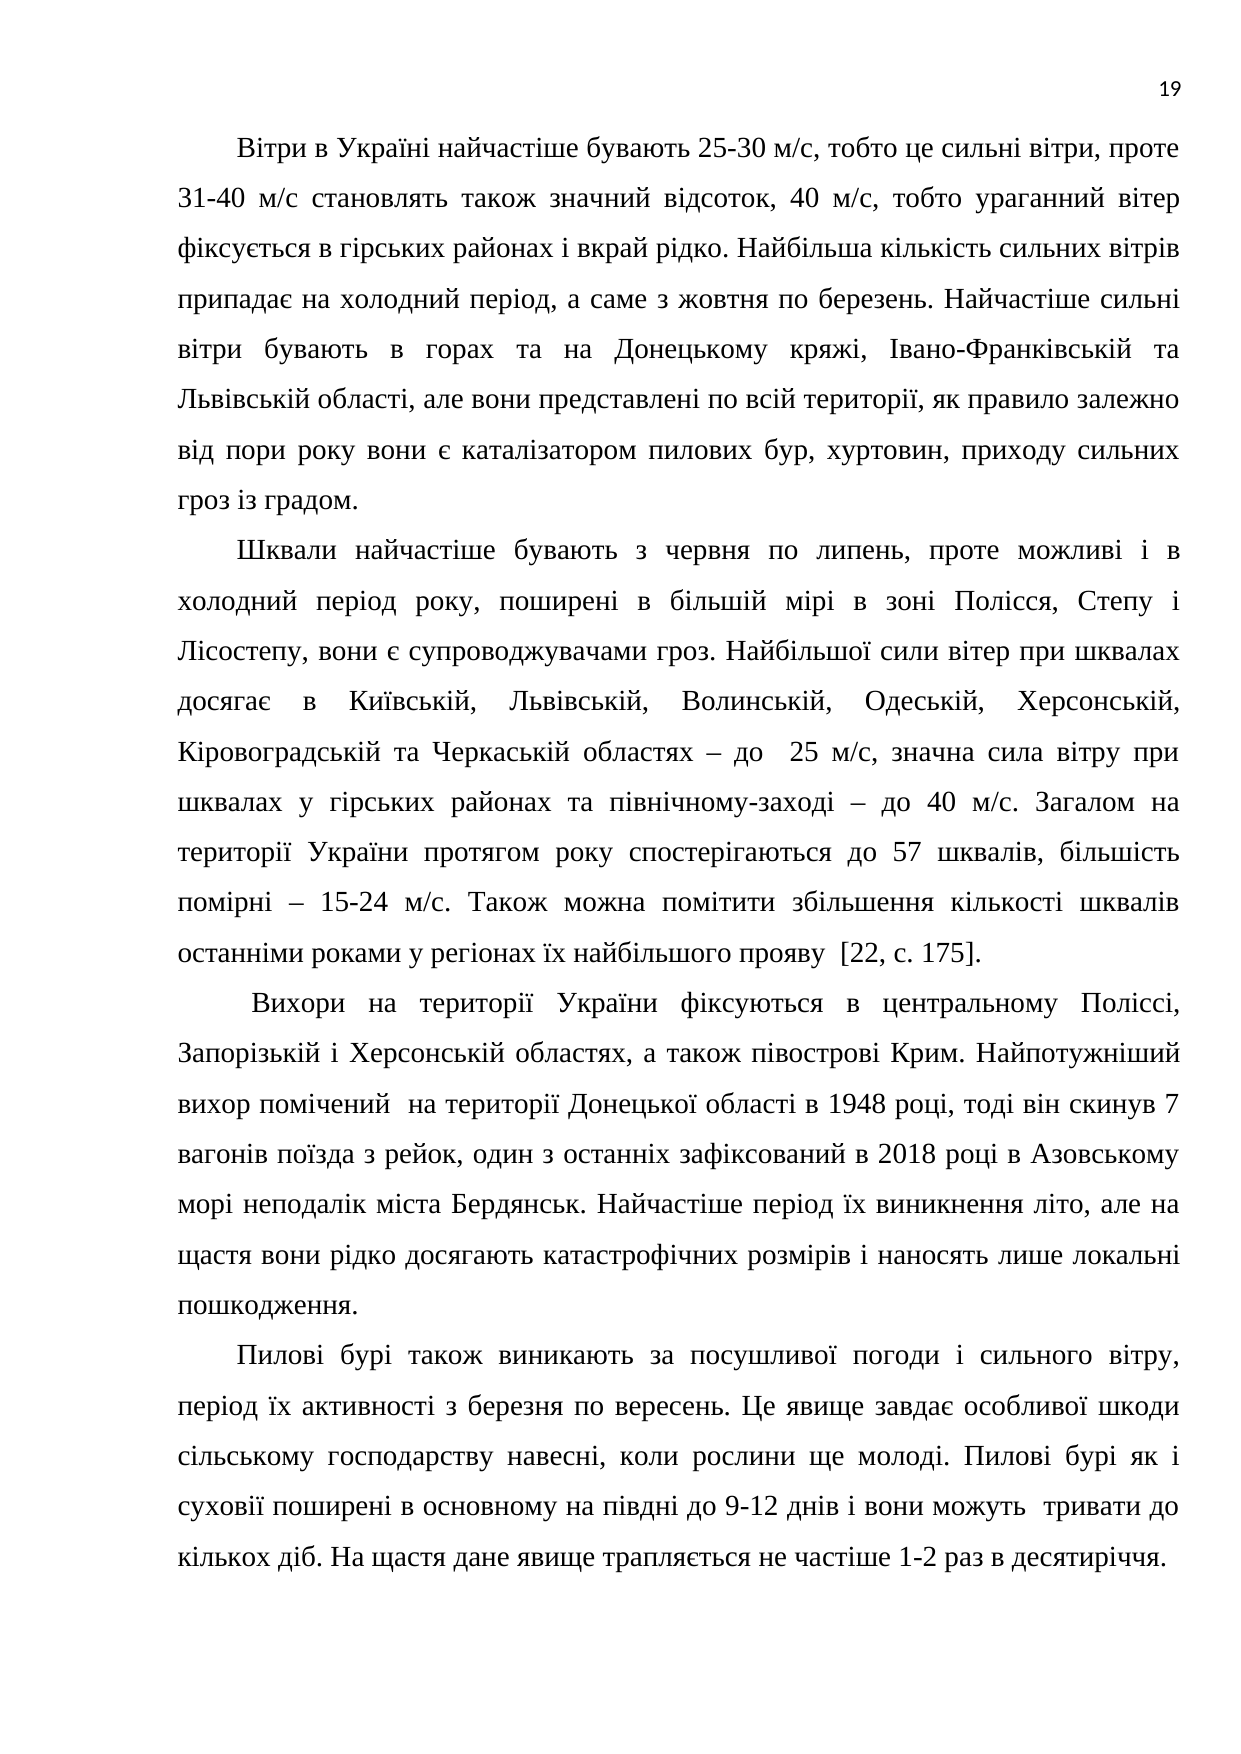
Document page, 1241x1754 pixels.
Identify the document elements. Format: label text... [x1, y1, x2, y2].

text Шквали найчастіше бувають з червня по липень, проте можливі і в холодний період року, поширені в більшій мірі в зоні Полісся, Степу і Лісостепу, вони є супроводжувачами гроз. Найбільшої сили вітер при шквалах досягає в Київській, Львівській, Волинській, Одеській, Херсонській, Кіровоградській та Черкаській областях – до 25 м/с, значна сила вітру при шквалах у гірських районах та північному-заході – до 40 м/с. Загалом на території України протягом року спостерігаються до 57 шквалів, більшість помірні – 15-24 м/с. Також можна помітити збільшення кількості шквалів останніми роками у регіонах їх найбільшого прояву [22, с. 175]. [177, 532, 1181, 968]
text Вихори на території України фіксуються в центральному Поліссі, Запорізькій і Херсонській областях, а також півострові Крим. Найпотужніший вихор помічений на території Донецької області в 1948 році, тоді він скинув 7 вагонів поїзда з рейок, один з останніх зафіксований в 2018 році в Азовському морі неподалік міста Бердянськ. Найчастіше період їх виникнення літо, але на щастя вони рідко досягають катастрофічних розмірів і наносять лише локальні пошкодження. [177, 985, 1181, 1321]
text Пилові бурі також виникають за посушливої погоди і сильного вітру, період їх активності з березня по вересень. Це явище завдає особливої шкоди сільському господарству навесні, коли рослини ще молоді. Пилові бурі як і суховії поширені в основному на півдні до 9-12 днів і вони можуть тривати до кількох діб. На щастя дане явище трапляється не частіше 1-2 раз в десятиріччя. [177, 1337, 1181, 1572]
text Вітри в Україні найчастіше бувають 25-30 м/с, тобто це сильні вітри, проте 31-40 м/с становлять також значний відсоток, 40 м/с, тобто ураганний вітер фіксується в гірських районах і вкрай рідко. Найбільша кількість сильних вітрів припадає на холодний період, а саме з жовтня по березень. Найчастіше сильні вітри бувають в горах та на Донецькому кряжі, Івано-Франківській та Львівській області, але вони представлені по всій території, як правило залежно від пори року вони є каталізатором пилових бур, хуртовин, приходу сильних гроз із градом. [177, 130, 1181, 516]
